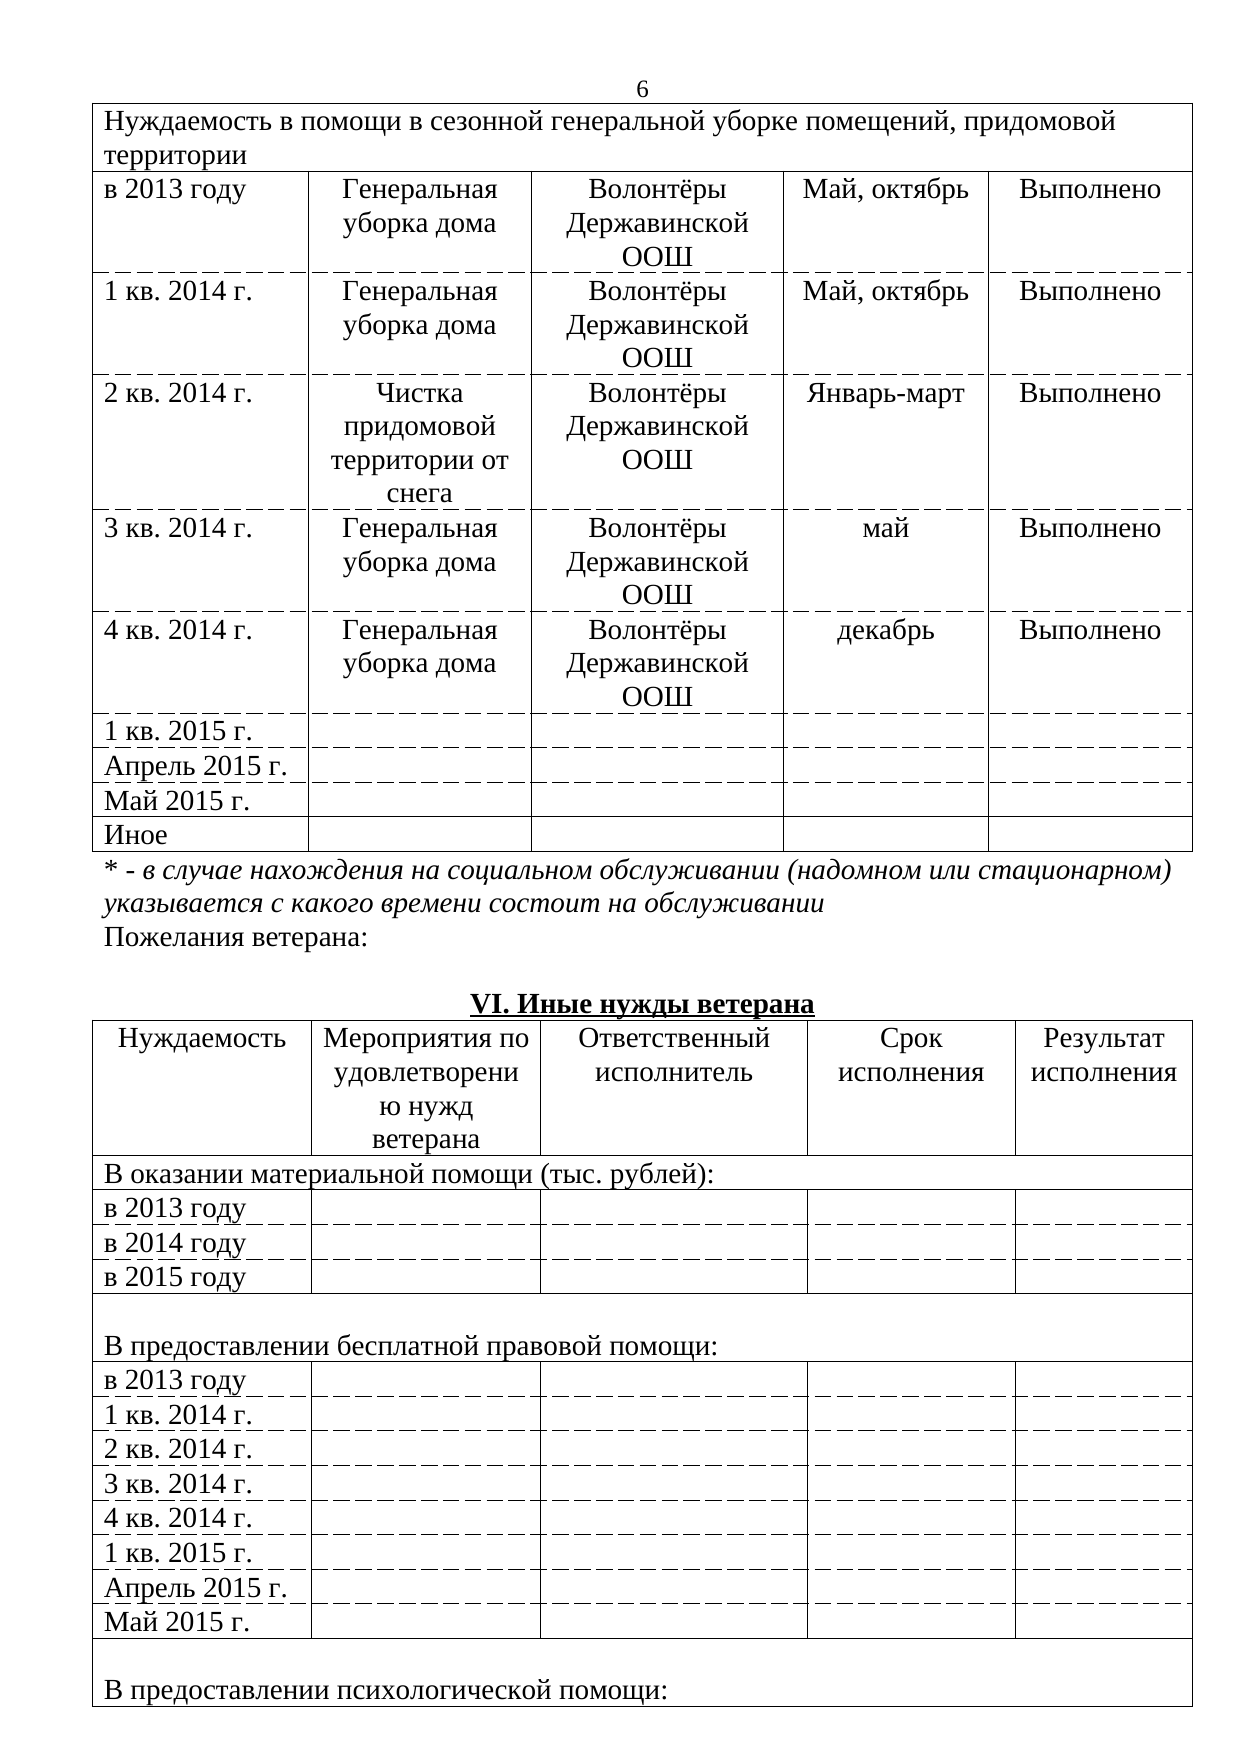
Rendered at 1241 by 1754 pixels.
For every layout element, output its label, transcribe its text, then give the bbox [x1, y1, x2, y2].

table_cell [309, 782, 531, 816]
table_cell [808, 1190, 1015, 1224]
table_cell Иное [93, 817, 308, 851]
table_cell Волонтёры Державинской ООШ [532, 272, 783, 374]
table_cell В предоставлении психологической помощи: [93, 1639, 1192, 1706]
table_cell [541, 1534, 807, 1569]
table_cell [309, 817, 531, 851]
table_cell май [784, 509, 988, 611]
table_cell Май 2015 г. [93, 782, 308, 816]
table_cell в 2014 году [93, 1224, 311, 1258]
table_cell [989, 782, 1192, 816]
table_header Результат исполнения [1016, 1021, 1192, 1155]
table_cell [808, 1396, 1015, 1430]
table_header Срок исполнения [808, 1021, 1015, 1155]
table_cell 1 кв. 2015 г. [93, 713, 308, 747]
table_cell [808, 1465, 1015, 1499]
table_cell [532, 747, 783, 782]
table_cell [541, 1569, 807, 1603]
table_cell Генеральная уборка дома [309, 172, 531, 272]
table_cell [989, 817, 1192, 851]
text * - в случае нахождения на социальном обслуживании (надомном или стационарном) указывается с какого времени состоит на обслуживании [103, 852, 1181, 919]
table_cell В оказании материальной помощи (тыс. рублей): [93, 1156, 1192, 1189]
table_cell [312, 1465, 540, 1499]
table_cell 2 кв. 2014 г. [93, 1430, 311, 1465]
table_cell [808, 1224, 1015, 1258]
table_cell в 2013 году [93, 1362, 311, 1396]
table_cell [312, 1500, 540, 1534]
table_cell Апрель 2015 г. [93, 1569, 311, 1603]
table_cell [541, 1224, 807, 1258]
table_cell Май, октябрь [784, 272, 988, 374]
table_cell Апрель 2015 г. [93, 747, 308, 782]
table_cell Чистка придомовой территории от снега [309, 374, 531, 509]
table_header Ответственный исполнитель [541, 1021, 807, 1155]
table_cell [532, 713, 783, 747]
table_cell [312, 1603, 540, 1638]
table_cell [1016, 1396, 1192, 1430]
table_cell Выполнено [989, 172, 1192, 272]
table_cell [312, 1259, 540, 1293]
table_cell Май, октябрь [784, 172, 988, 272]
table_cell [532, 817, 783, 851]
table_cell [1016, 1190, 1192, 1224]
text VI. Иные нужды ветерана [103, 986, 1181, 1019]
table_cell В предоставлении бесплатной правовой помощи: [93, 1294, 1192, 1361]
table_cell [784, 747, 988, 782]
table_cell [1016, 1603, 1192, 1638]
table_cell [1016, 1362, 1192, 1396]
table_cell [808, 1430, 1015, 1465]
table_cell Генеральная уборка дома [309, 272, 531, 374]
table_cell [312, 1396, 540, 1430]
table_cell [808, 1569, 1015, 1603]
table_cell [989, 713, 1192, 747]
table_cell [312, 1534, 540, 1569]
table_cell в 2013 году [93, 1190, 311, 1224]
table_cell [1016, 1224, 1192, 1258]
table_cell [808, 1500, 1015, 1534]
table_cell в 2015 году [93, 1259, 311, 1293]
table_cell [808, 1362, 1015, 1396]
table_cell Волонтёры Державинской ООШ [532, 172, 783, 272]
table_cell [1016, 1569, 1192, 1603]
table_cell Генеральная уборка дома [309, 611, 531, 712]
table_cell [1016, 1500, 1192, 1534]
table_cell [541, 1500, 807, 1534]
table_cell 3 кв. 2014 г. [93, 1465, 311, 1499]
table_cell [1016, 1430, 1192, 1465]
table_cell 4 кв. 2014 г. [93, 1500, 311, 1534]
table_cell Генеральная уборка дома [309, 509, 531, 611]
table_cell [541, 1396, 807, 1430]
table_cell [784, 713, 988, 747]
table_cell [784, 817, 988, 851]
table_cell [541, 1430, 807, 1465]
table_cell [541, 1259, 807, 1293]
table_cell [312, 1190, 540, 1224]
table_cell Май 2015 г. [93, 1603, 311, 1638]
table_cell 4 кв. 2014 г. [93, 611, 308, 712]
table_cell 1 кв. 2014 г. [93, 1396, 311, 1430]
table_cell Выполнено [989, 272, 1192, 374]
table_cell [309, 713, 531, 747]
table_cell 1 кв. 2014 г. [93, 272, 308, 374]
table_cell Волонтёры Державинской ООШ [532, 509, 783, 611]
table_cell Выполнено [989, 611, 1192, 712]
table_cell 1 кв. 2015 г. [93, 1534, 311, 1569]
table_cell Выполнено [989, 374, 1192, 509]
table_cell в 2013 году [93, 172, 308, 272]
table_cell [312, 1224, 540, 1258]
table_cell [541, 1603, 807, 1638]
table_cell Волонтёры Державинской ООШ [532, 374, 783, 509]
table_cell [1016, 1465, 1192, 1499]
table_cell 2 кв. 2014 г. [93, 374, 308, 509]
table_cell [532, 782, 783, 816]
text Пожелания ветерана: [103, 919, 1181, 952]
table_cell [312, 1430, 540, 1465]
table_cell [541, 1190, 807, 1224]
table_header Нуждаемость [93, 1021, 311, 1155]
table_cell Нуждаемость в помощи в сезонной генеральной уборке помещений, придомовой территории [93, 104, 1192, 171]
table_cell [1016, 1259, 1192, 1293]
table_cell Выполнено [989, 509, 1192, 611]
table_cell [808, 1534, 1015, 1569]
table_cell 3 кв. 2014 г. [93, 509, 308, 611]
table_cell [312, 1362, 540, 1396]
table_cell [309, 747, 531, 782]
table_cell Январь-март [784, 374, 988, 509]
table_cell [784, 782, 988, 816]
table_cell [541, 1362, 807, 1396]
table_cell [808, 1259, 1015, 1293]
table_cell [808, 1603, 1015, 1638]
table_cell Волонтёры Державинской ООШ [532, 611, 783, 712]
table_cell [989, 747, 1192, 782]
table_cell декабрь [784, 611, 988, 712]
table_header Мероприятия по удовлетворению нужд ветерана [312, 1021, 540, 1155]
table_cell [312, 1569, 540, 1603]
table_cell [1016, 1534, 1192, 1569]
table_cell [541, 1465, 807, 1499]
